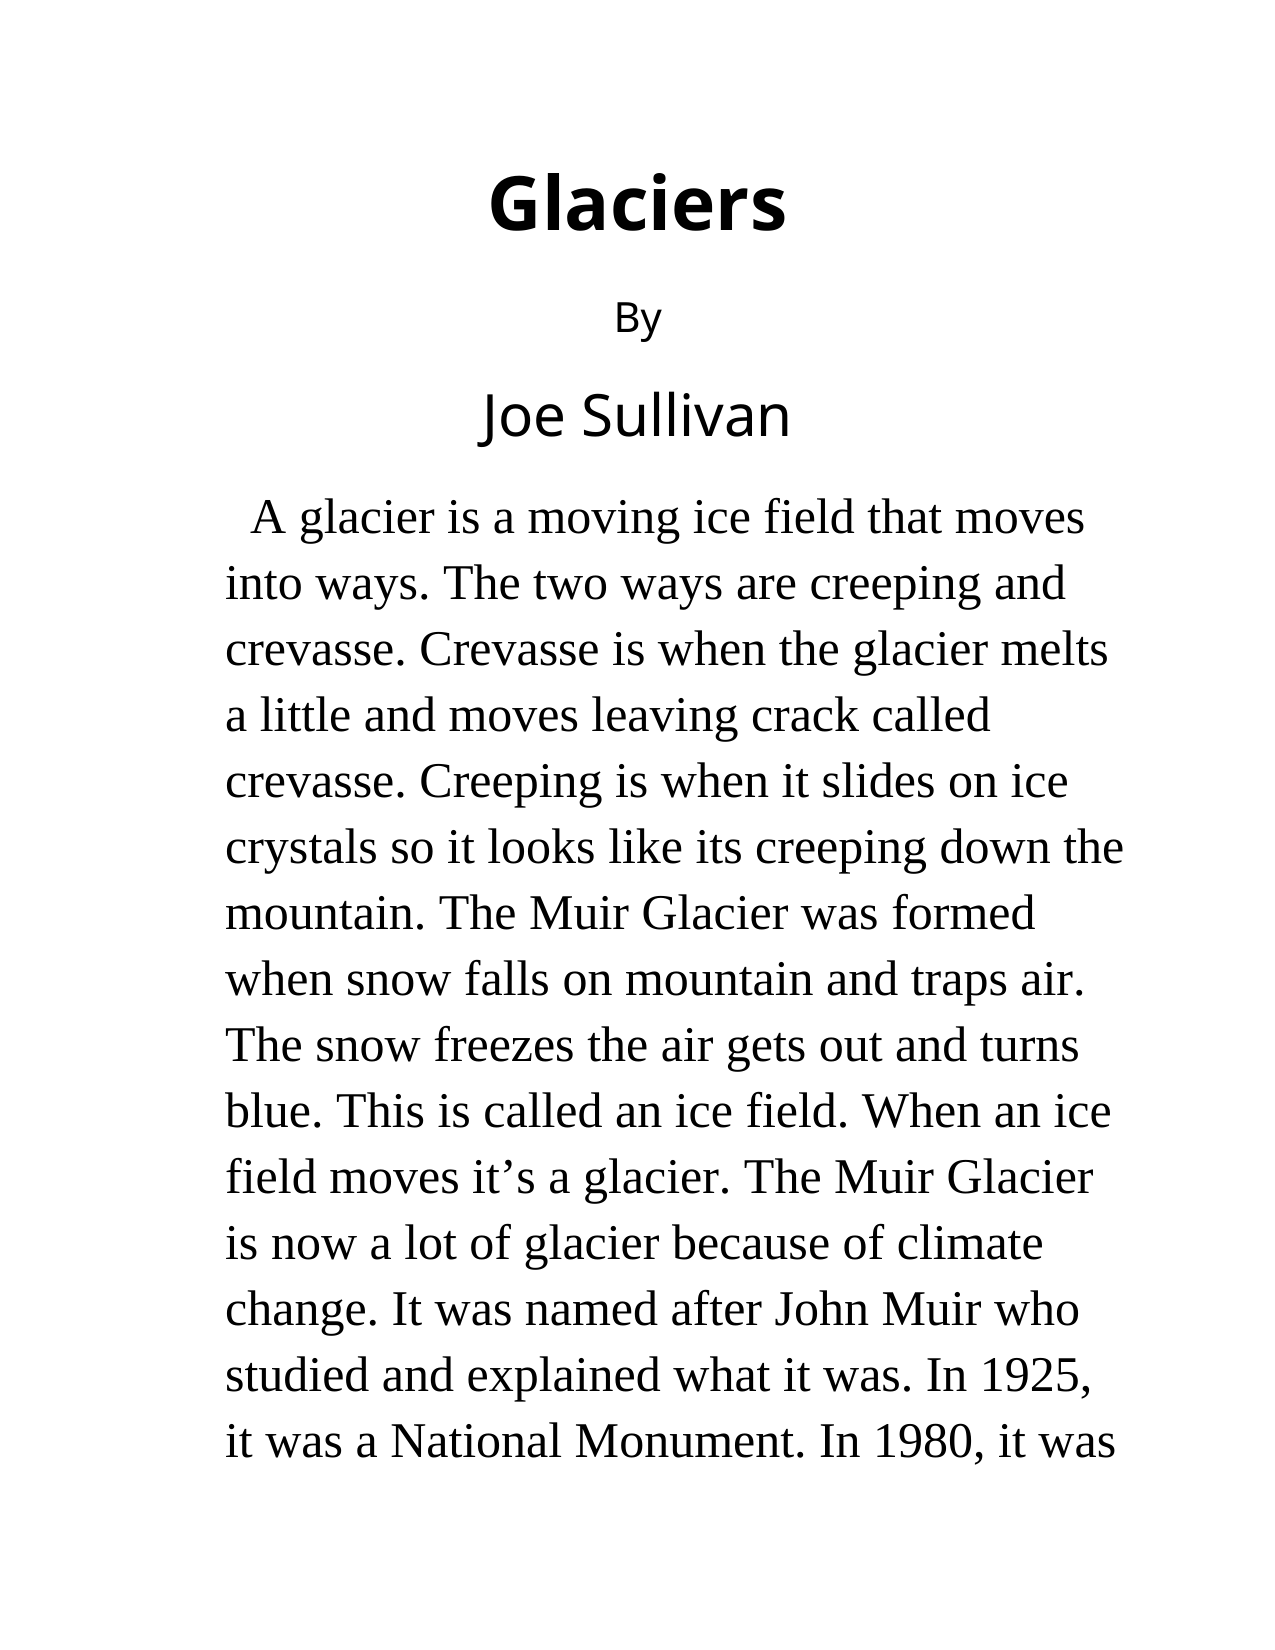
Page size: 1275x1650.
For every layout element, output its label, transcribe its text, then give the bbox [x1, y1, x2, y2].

text Glaciers [150, 150, 1125, 252]
text By [150, 288, 1125, 345]
text Joe Sullivan [150, 374, 1125, 454]
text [150, 487, 1125, 1469]
